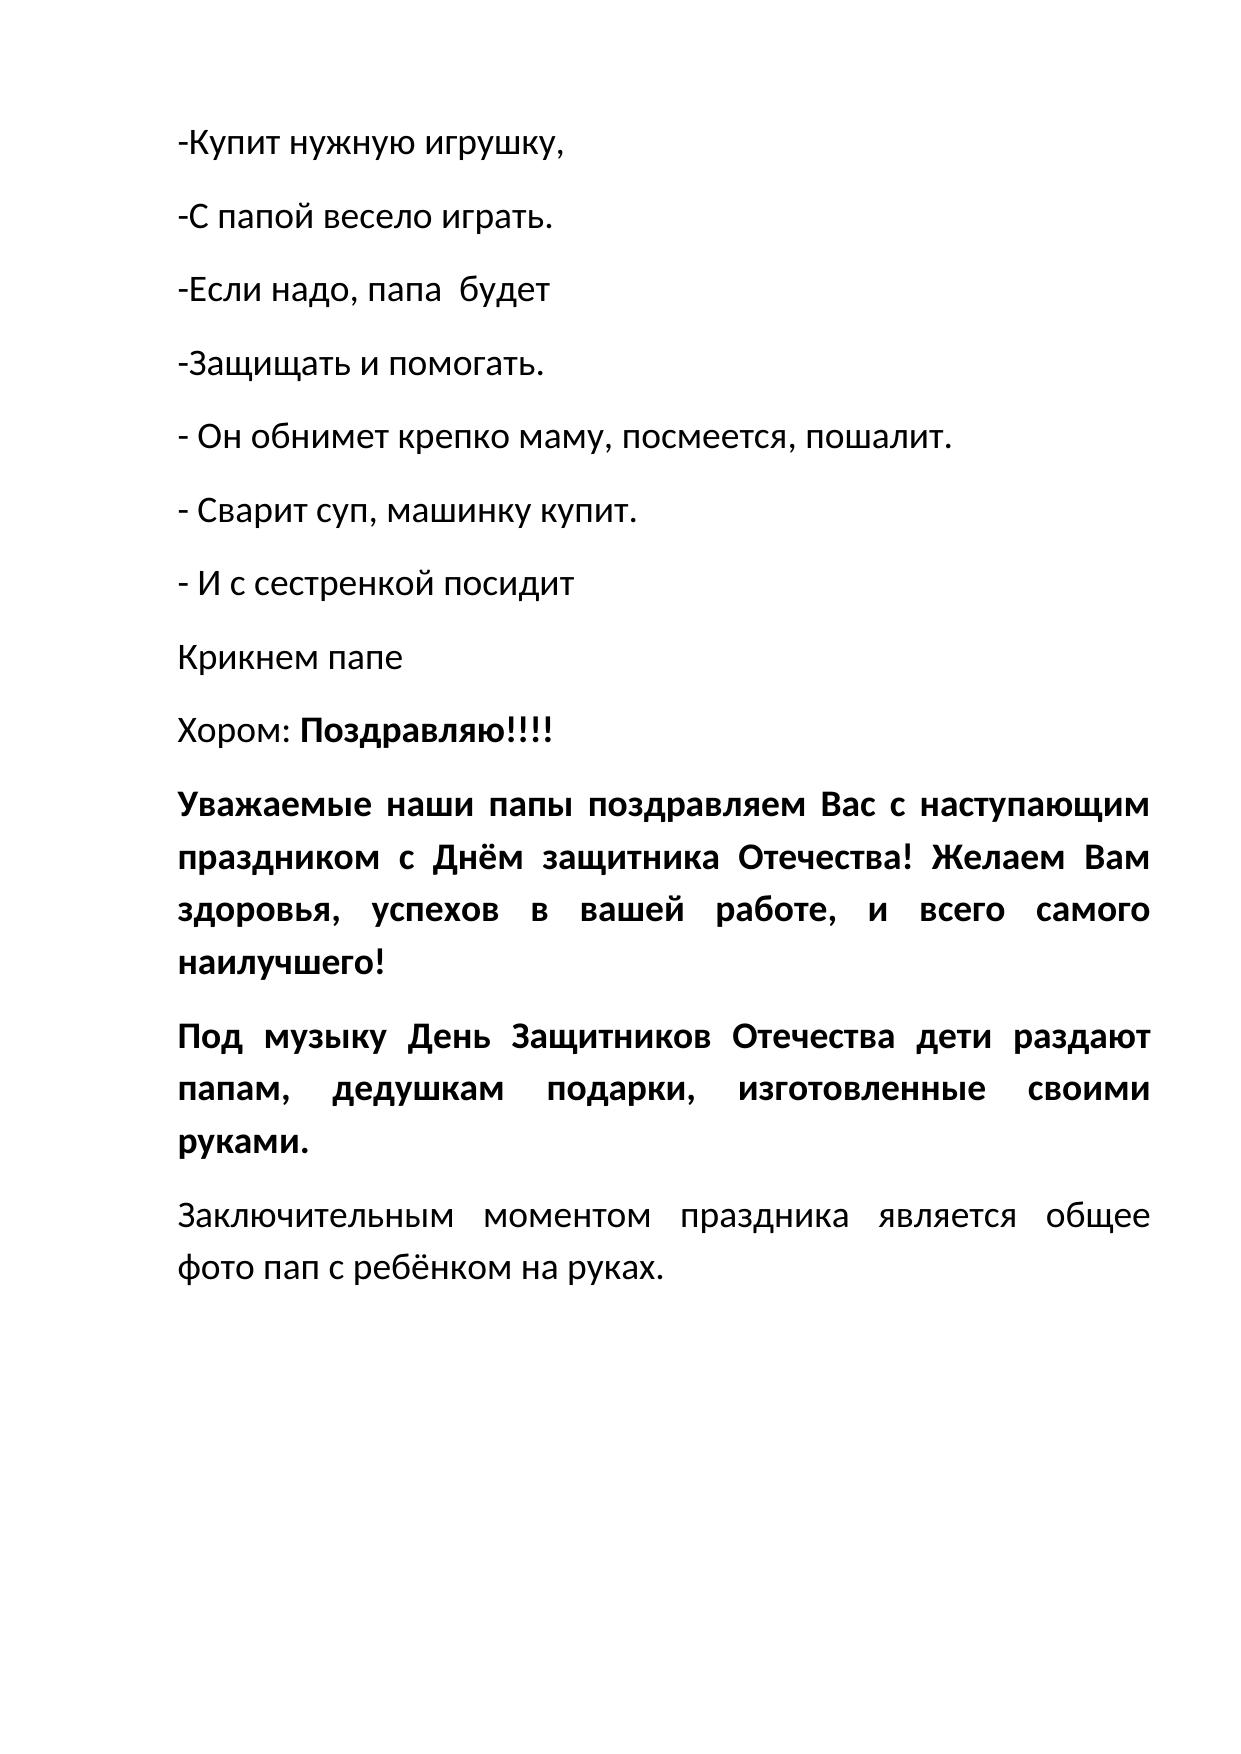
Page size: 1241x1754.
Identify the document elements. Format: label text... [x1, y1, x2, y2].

text -Если надо, папа будет [177, 265, 1152, 311]
text -Защищать и помогать. [177, 339, 1152, 384]
text - И с сестренкой посидит [177, 559, 1152, 605]
text Крикнем папе [177, 633, 1152, 679]
text Под музыку День Защитников Отечества дети раздают папам, дедушкам подарки, изготовленные своими руками. [177, 1012, 1152, 1163]
text -С папой весело играть. [177, 192, 1152, 237]
text Хором: Поздравляю!!!! [177, 706, 1152, 752]
text - Он обнимет крепко маму, посмеется, пошалит. [177, 412, 1152, 458]
text Уважаемые наши папы поздравляем Вас с наступающим праздником с Днём защитника Отечества! Желаем Вам здоровья, успехов в вашей работе, и всего самого наилучшего! [177, 780, 1152, 984]
text Заключительным моментом праздника является общее фото пап с ребёнком на руках. [177, 1191, 1152, 1289]
text - Сварит суп, машинку купит. [177, 486, 1152, 532]
text -Купит нужную игрушку, [177, 118, 1152, 164]
